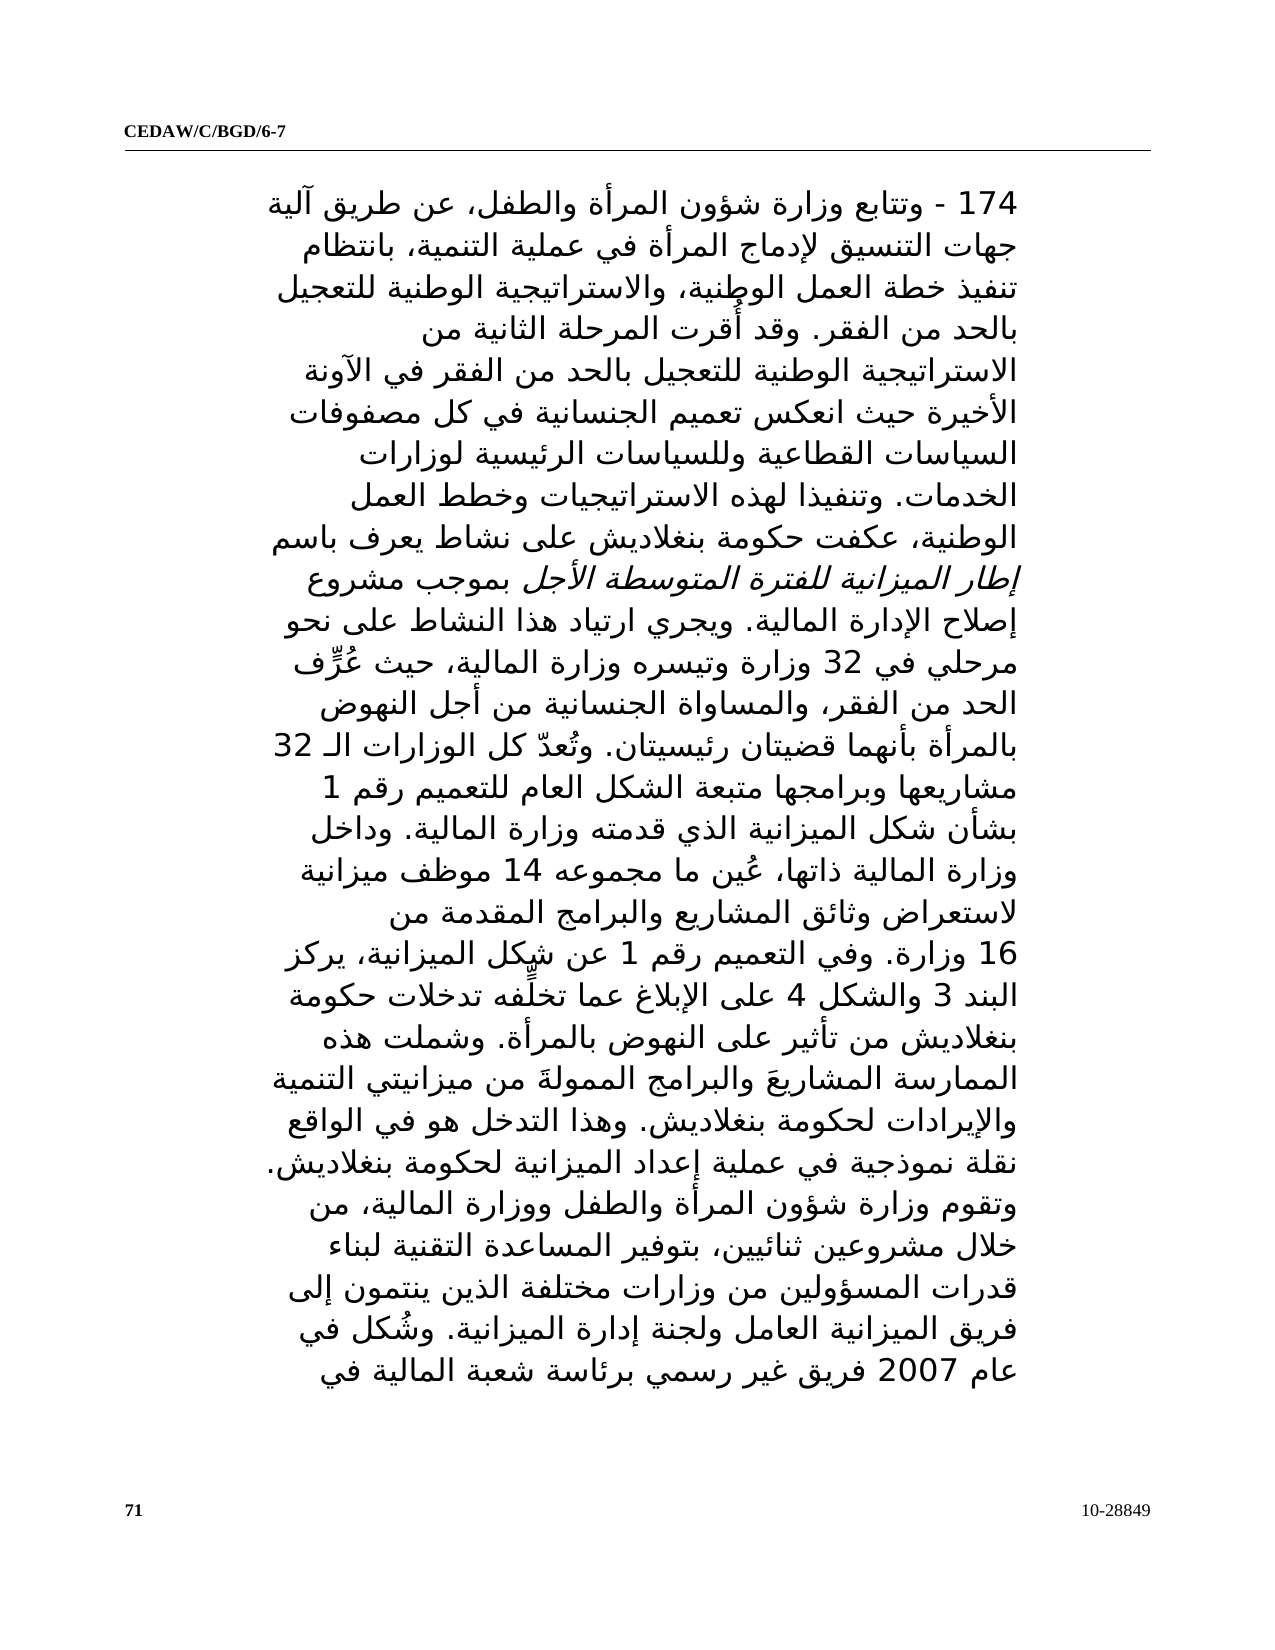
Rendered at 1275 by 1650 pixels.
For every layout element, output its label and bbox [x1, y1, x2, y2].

text [256, 181, 1018, 1390]
